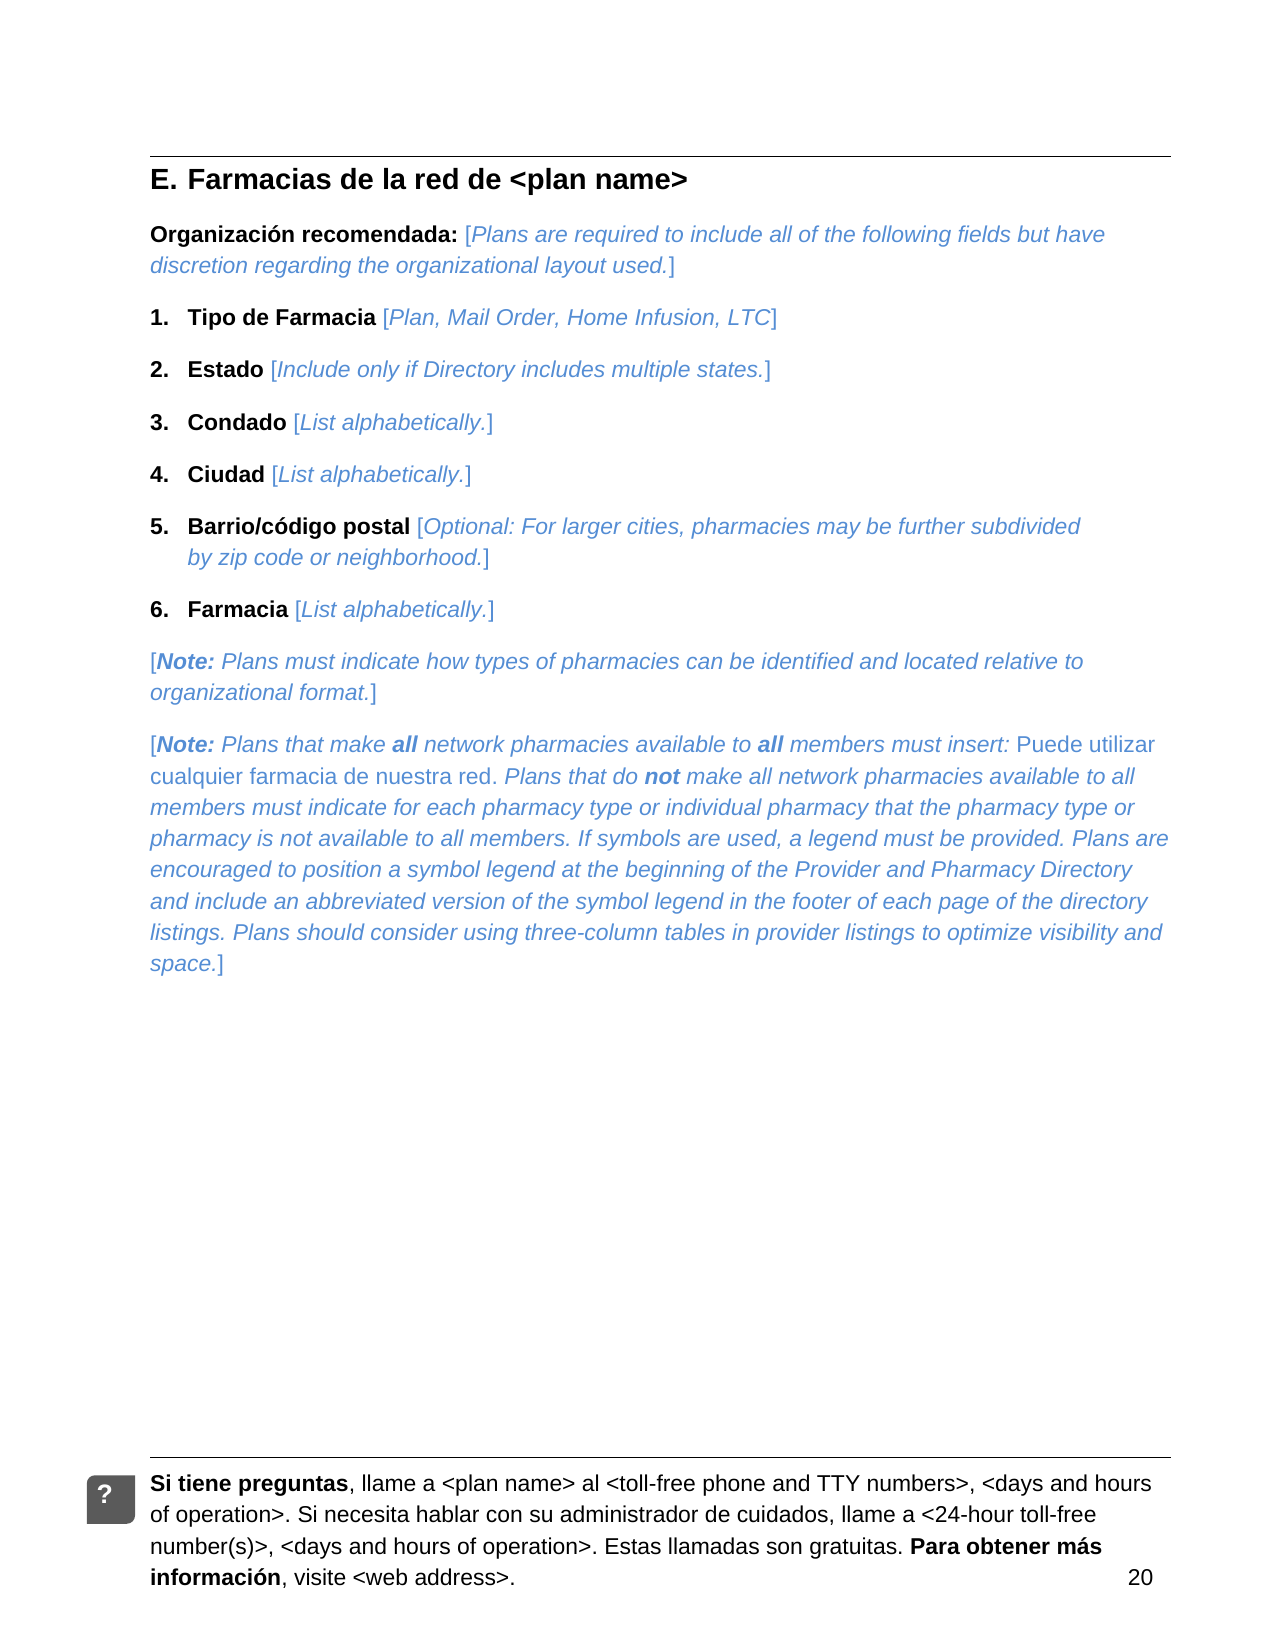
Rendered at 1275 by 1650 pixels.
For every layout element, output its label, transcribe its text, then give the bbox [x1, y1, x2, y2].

list Farmacia [List alphabetically.] [150, 592, 1096, 624]
text Organización recomendada: [Plans are required to include all of the following fields but have discretion regarding the organizational layout used.] [150, 217, 1171, 280]
text [Note: Plans must indicate how types of pharmacies can be identified and located relative to organizational format.] [150, 644, 1171, 707]
list Condado [List alphabetically.] [150, 405, 1096, 436]
text [Note: Plans that make all network pharmacies available to all members must insert: Puede utilizar cualquier farmacia de nuestra red. Plans that do not make all network pharmacies available to all members must indicate for each pharmacy type or individual pharmacy that the pharmacy type or pharmacy is not available to all members. If symbols are used, a legend must be provided. Plans are encouraged to position a symbol legend at the beginning of the Provider and Pharmacy Directory and include an abbreviated version of the symbol legend in the footer of each page of the directory listings. Plans should consider using three-column tables in provider listings to optimize visibility and space.] [150, 728, 1171, 978]
list Estado [Include only if Directory includes multiple states.] [150, 353, 1096, 384]
list Ciudad [List alphabetically.] [150, 457, 1096, 488]
list Tipo de Farmacia [Plan, Mail Order, Home Infusion, LTC] [150, 301, 1096, 332]
list Barrio/código postal [Optional: For larger cities, pharmacies may be further subdivided by zip code or neighborhood.] [150, 509, 1096, 572]
subtitle Farmacias de la red de <plan name> [150, 157, 1171, 197]
